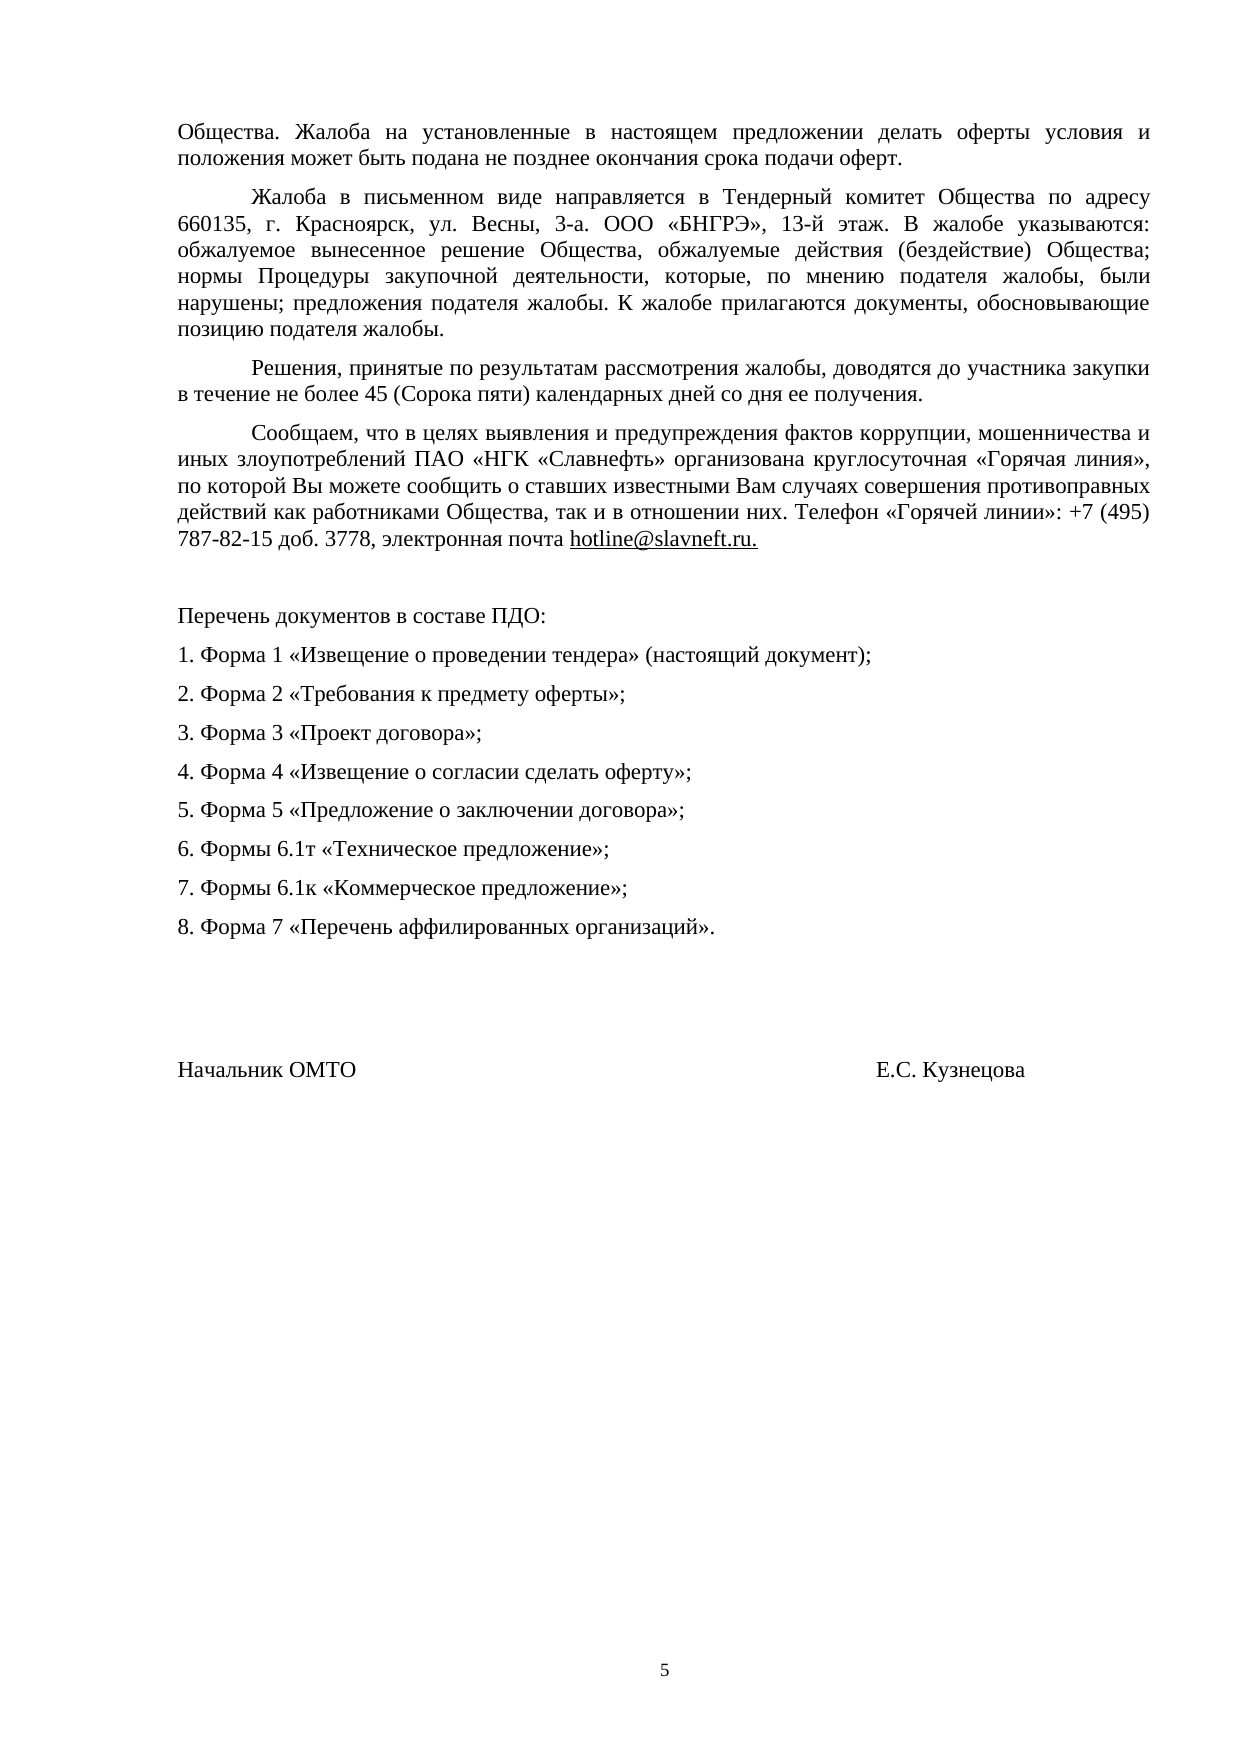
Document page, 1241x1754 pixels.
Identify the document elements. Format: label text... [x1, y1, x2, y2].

text 8. Форма 7 «Перечень аффилированных организаций». [177, 913, 1152, 939]
text 2. Форма 2 «Требования к предмету оферты»; [177, 680, 1152, 706]
text 5. Форма 5 «Предложение о заключении договора»; [177, 797, 1152, 823]
text Жалоба в письменном виде направляется в Тендерный комитет Общества по адресу 660135, г. Красноярск, ул. Весны, 3-а. ООО «БНГРЭ», 13-й этаж. В жалобе указываются: обжалуемое вынесенное решение Общества, обжалуемые действия (бездействие) Общества; нормы Процедуры закупочной деятельности, которые, по мнению подателя жалобы, были нарушены; предложения подателя жалобы. К жалобе прилагаются документы, обосновывающие позицию подателя жалобы. [177, 183, 1152, 341]
text Перечень документов в составе ПДО: [177, 602, 1152, 629]
text 7. Формы 6.1к «Коммерческое предложение»; [177, 874, 1152, 901]
text 6. Формы 6.1т «Техническое предложение»; [177, 835, 1152, 862]
text 1. Форма 1 «Извещение о проведении тендера» (настоящий документ); [177, 641, 1152, 667]
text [177, 118, 1152, 171]
text Решения, принятые по результатам рассмотрения жалобы, доводятся до участника закупки в течение не более 45 (Сорока пяти) календарных дней со дня ее получения. [177, 354, 1152, 407]
text Сообщаем, что в целях выявления и предупреждения фактов коррупции, мошенничества и иных злоупотреблений ПАО «НГК «Славнефть» организована круглосуточная «Горячая линия», по которой Вы можете сообщить о ставших известными Вам случаях совершения противоправных действий как работниками Общества, так и в отношении них. Телефон «Горячей линии»: +7 (495) 787-82-15 доб. 3778, электронная почта hotline@slavneft.ru. [177, 419, 1152, 551]
text 4. Форма 4 «Извещение о согласии сделать оферту»; [177, 758, 1152, 784]
text Начальник ОМТО Е.С. Кузнецова [177, 1056, 1152, 1082]
text 3. Форма 3 «Проект договора»; [177, 719, 1152, 745]
